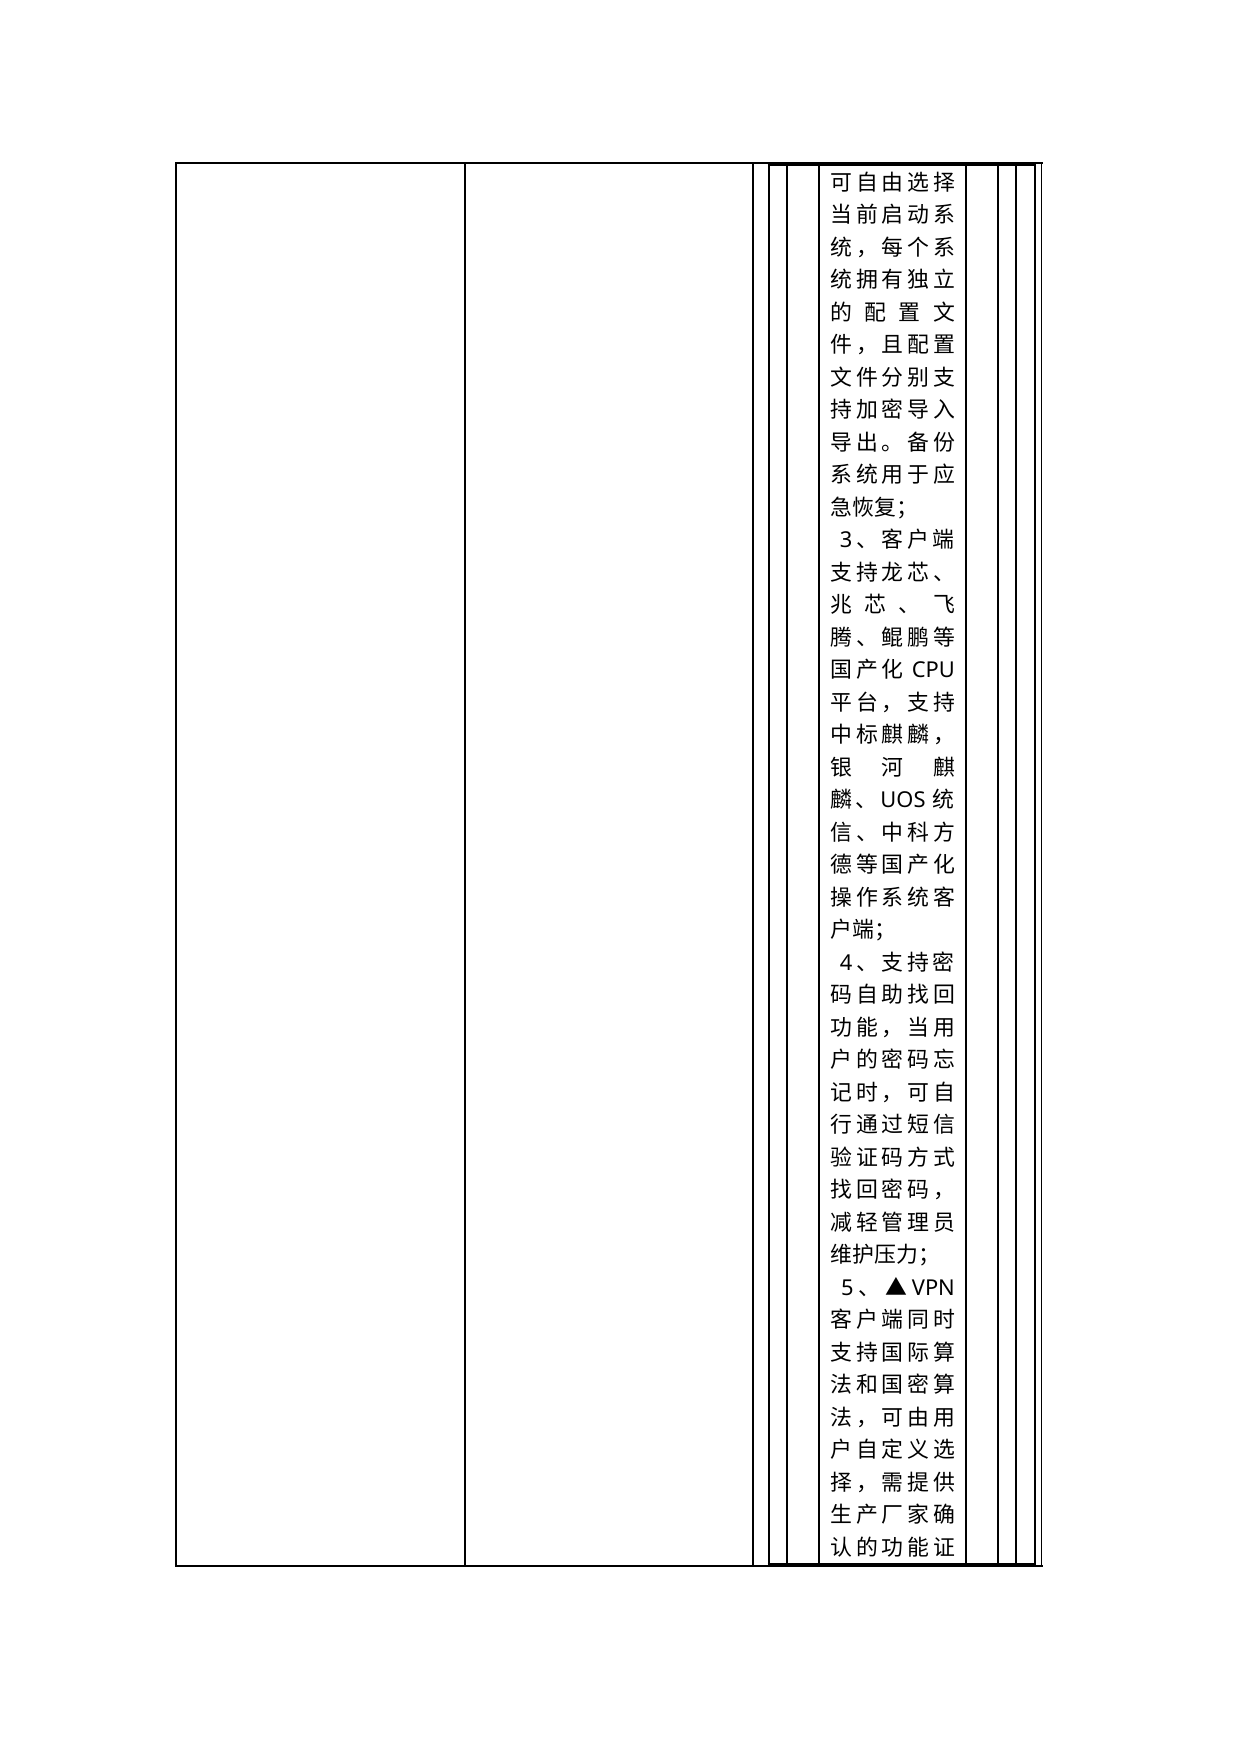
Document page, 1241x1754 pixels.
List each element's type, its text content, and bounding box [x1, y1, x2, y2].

table_cell [466, 164, 752, 1565]
table_cell [820, 166, 965, 1563]
table_cell [788, 166, 818, 1563]
table_cell [1036, 164, 1041, 1565]
table_cell [967, 166, 997, 1563]
table_cell 1 [177, 164, 464, 1565]
table_cell [770, 166, 786, 1563]
table_cell [754, 164, 768, 1565]
table_cell [1017, 166, 1034, 1563]
table_cell [999, 166, 1015, 1563]
